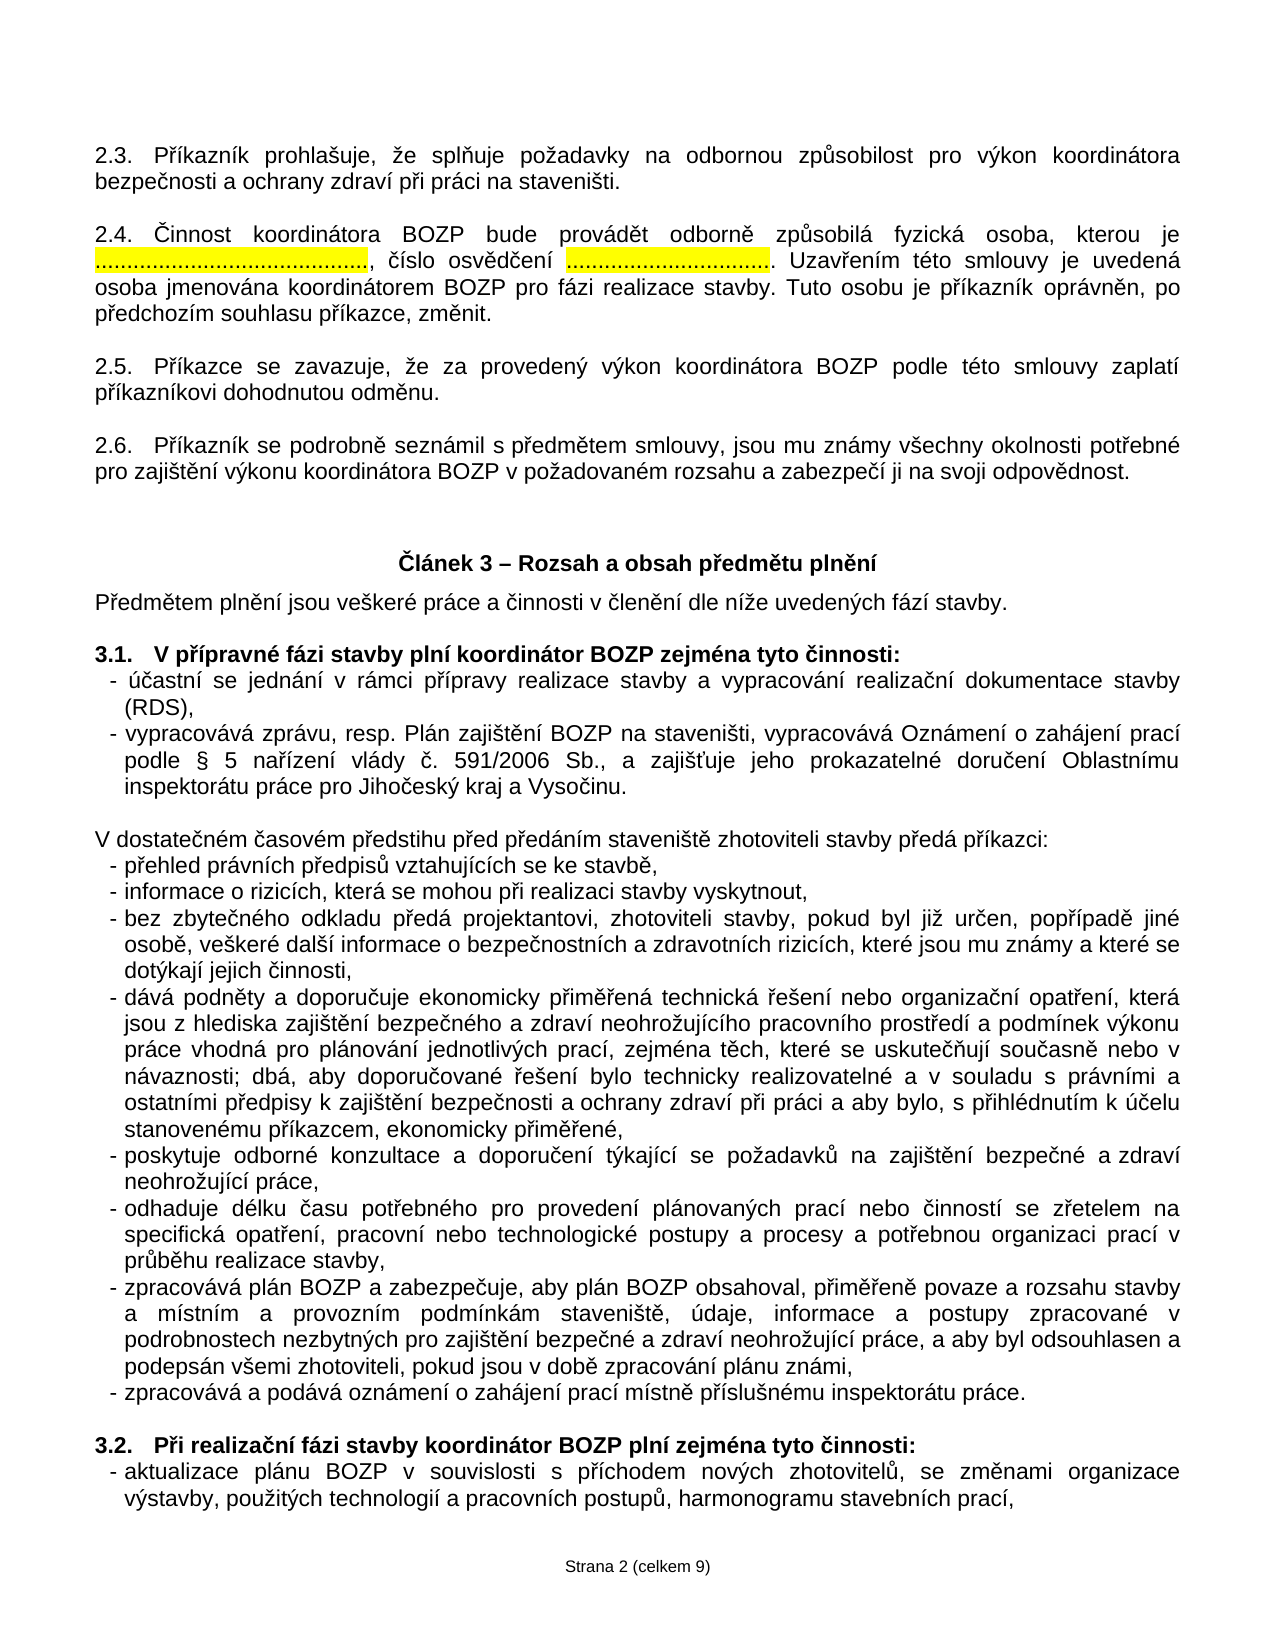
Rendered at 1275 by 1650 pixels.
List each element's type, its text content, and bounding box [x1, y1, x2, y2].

list Příkazník prohlašuje, že splňuje požadavky na odbornou způsobilost pro výkon koordinátora bezpečnosti a ochrany zdraví při práci na staveništi. [94, 142, 1181, 194]
text - poskytuje odborné konzultace a doporučení týkající se požadavků na zajištění bezpečné a zdraví neohrožující práce, [109, 1142, 1181, 1194]
text Předmětem plnění jsou veškeré práce a činnosti v členění dle níže uvedených fází stavby. [94, 588, 1181, 615]
text - vypracovává zprávu, resp. Plán zajištění BOZP na staveništi, vypracovává Oznámení o zahájení prací podle § 5 nařízení vlády č. 591/2006 Sb., a zajišťuje jeho prokazatelné doručení Oblastnímu inspektorátu práce pro Jihočeský kraj a Vysočinu. [109, 720, 1181, 799]
text - bez zbytečného odkladu předá projektantovi, zhotoviteli stavby, pokud byl již určen, popřípadě jiné osobě, veškeré další informace o bezpečnostních a zdravotních rizicích, které jsou mu známy a které se dotýkají jejich činnosti, [109, 905, 1181, 984]
text 3.2. Při realizační fázi stavby koordinátor BOZP plní zejména tyto činnosti: [94, 1432, 1181, 1458]
text - aktualizace plánu BOZP v souvislosti s příchodem nových zhotovitelů, se změnami organizace výstavby, použitých technologií a pracovních postupů, harmonogramu stavebních prací, [109, 1458, 1181, 1511]
text V dostatečném časovém předstihu před předáním staveniště zhotoviteli stavby předá příkazci: [94, 826, 1181, 852]
list Činnost koordinátora BOZP bude provádět odborně způsobilá fyzická osoba, kterou je ..........................................., číslo osvědčení ................................. Uzavřením této smlouvy je uvedená osoba jmenována koordinátorem BOZP pro fázi realizace stavby. Tuto osobu je příkazník oprávněn, po předchozím souhlasu příkazce, změnit. [94, 221, 1181, 326]
text - odhaduje délku času potřebného pro provedení plánovaných prací nebo činností se zřetelem na specifická opatření, pracovní nebo technologické postupy a procesy a potřebnou organizaci prací v průběhu realizace stavby, [109, 1194, 1181, 1274]
text Článek 3 – Rozsah a obsah předmětu plnění [94, 549, 1181, 576]
text - dává podněty a doporučuje ekonomicky přiměřená technická řešení nebo organizační opatření, která jsou z hlediska zajištění bezpečného a zdraví neohrožujícího pracovního prostředí a podmínek výkonu práce vhodná pro plánování jednotlivých prací, zejména těch, které se uskutečňují současně nebo v návaznosti; dbá, aby doporučované řešení bylo technicky realizovatelné a v souladu s právními a ostatními předpisy k zajištění bezpečnosti a ochrany zdraví při práci a aby bylo, s přihlédnutím k účelu stanovenému příkazcem, ekonomicky přiměřené, [109, 984, 1181, 1142]
text 3.1. V přípravné fázi stavby plní koordinátor BOZP zejména tyto činnosti: [94, 641, 1181, 667]
text - účastní se jednání v rámci přípravy realizace stavby a vypracování realizační dokumentace stavby (RDS), [109, 667, 1181, 720]
text - přehled právních předpisů vztahujících se ke stavbě, [109, 852, 1181, 878]
list Příkazník se podrobně seznámil s předmětem smlouvy, jsou mu známy všechny okolnosti potřebné pro zajištění výkonu koordinátora BOZP v požadovaném rozsahu a zabezpečí ji na svoji odpovědnost. [94, 432, 1181, 484]
text - zpracovává plán BOZP a zabezpečuje, aby plán BOZP obsahoval, přiměřeně povaze a rozsahu stavby a místním a provozním podmínkám staveniště, údaje, informace a postupy zpracované v podrobnostech nezbytných pro zajištění bezpečné a zdraví neohrožující práce, a aby byl odsouhlasen a podepsán všemi zhotoviteli, pokud jsou v době zpracování plánu známi, [109, 1274, 1181, 1379]
list Příkazce se zavazuje, že za provedený výkon koordinátora BOZP podle této smlouvy zaplatí příkazníkovi dohodnutou odměnu. [94, 353, 1181, 405]
text - zpracovává a podává oznámení o zahájení prací místně příslušnému inspektorátu práce. [109, 1379, 1181, 1405]
text - informace o rizicích, která se mohou při realizaci stavby vyskytnout, [109, 878, 1181, 905]
